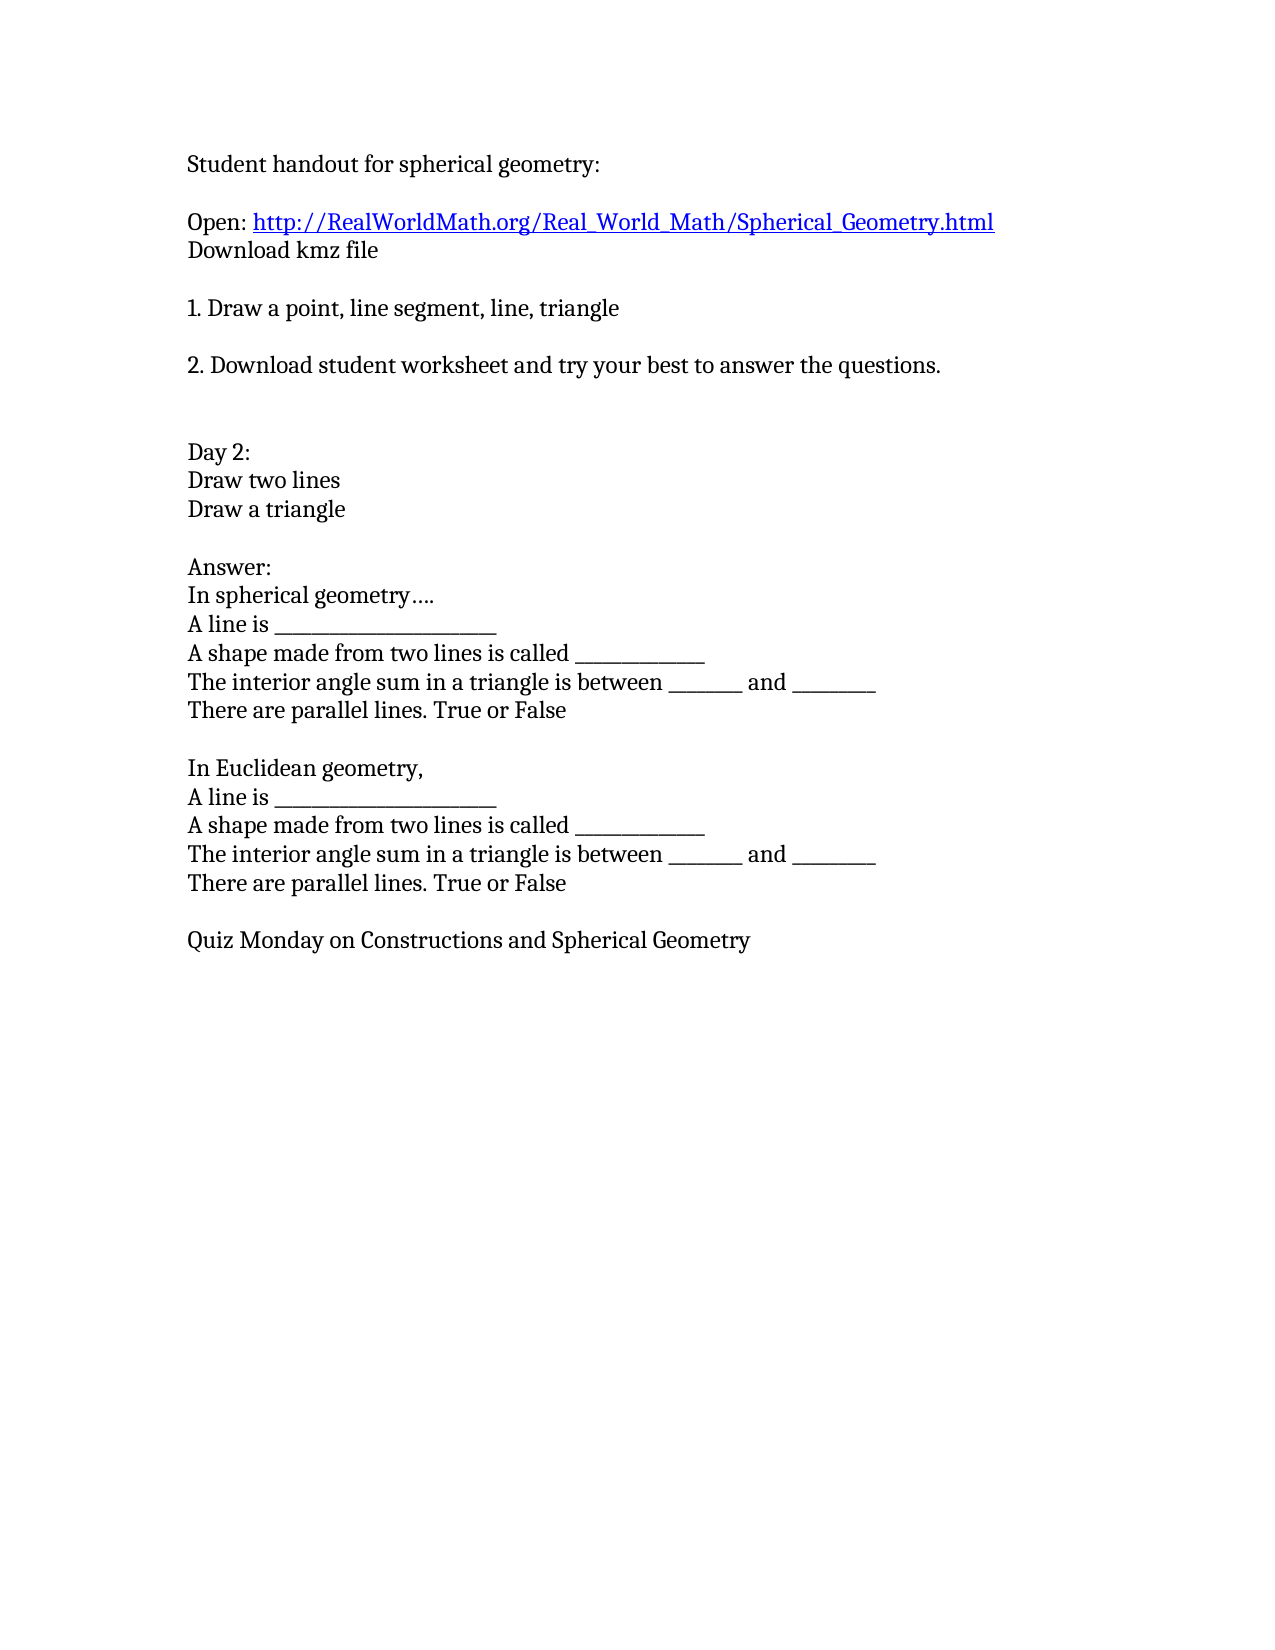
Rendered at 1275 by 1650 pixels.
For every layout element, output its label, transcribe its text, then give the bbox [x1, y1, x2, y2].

text A shape made from two lines is called ______________ [187, 811, 1087, 840]
text Open: http://RealWorldMath.org/Real_World_Math/Spherical_Geometry.html [187, 207, 1087, 236]
text Download kmz file [187, 236, 1087, 265]
text Student handout for spherical geometry: [187, 150, 1087, 179]
text 2. Download student worksheet and try your best to answer the questions. [187, 351, 1087, 380]
text The interior angle sum in a triangle is between ________ and _________ [187, 667, 1087, 696]
text Draw two lines [187, 466, 1087, 495]
text In spherical geometry…. [187, 581, 1087, 610]
text In Euclidean geometry, [187, 754, 1087, 782]
text There are parallel lines. True or False [187, 869, 1087, 897]
text Draw a triangle [187, 495, 1087, 524]
text Day 2: [187, 437, 1087, 466]
text 1. Draw a point, line segment, line, triangle [187, 294, 1087, 322]
text A shape made from two lines is called ______________ [187, 639, 1087, 667]
text A line is ________________________ [187, 782, 1087, 811]
text There are parallel lines. True or False [187, 696, 1087, 725]
text The interior angle sum in a triangle is between ________ and _________ [187, 840, 1087, 869]
text A line is ________________________ [187, 610, 1087, 639]
text Quiz Monday on Constructions and Spherical Geometry [187, 926, 1087, 955]
text Answer: [187, 552, 1087, 581]
